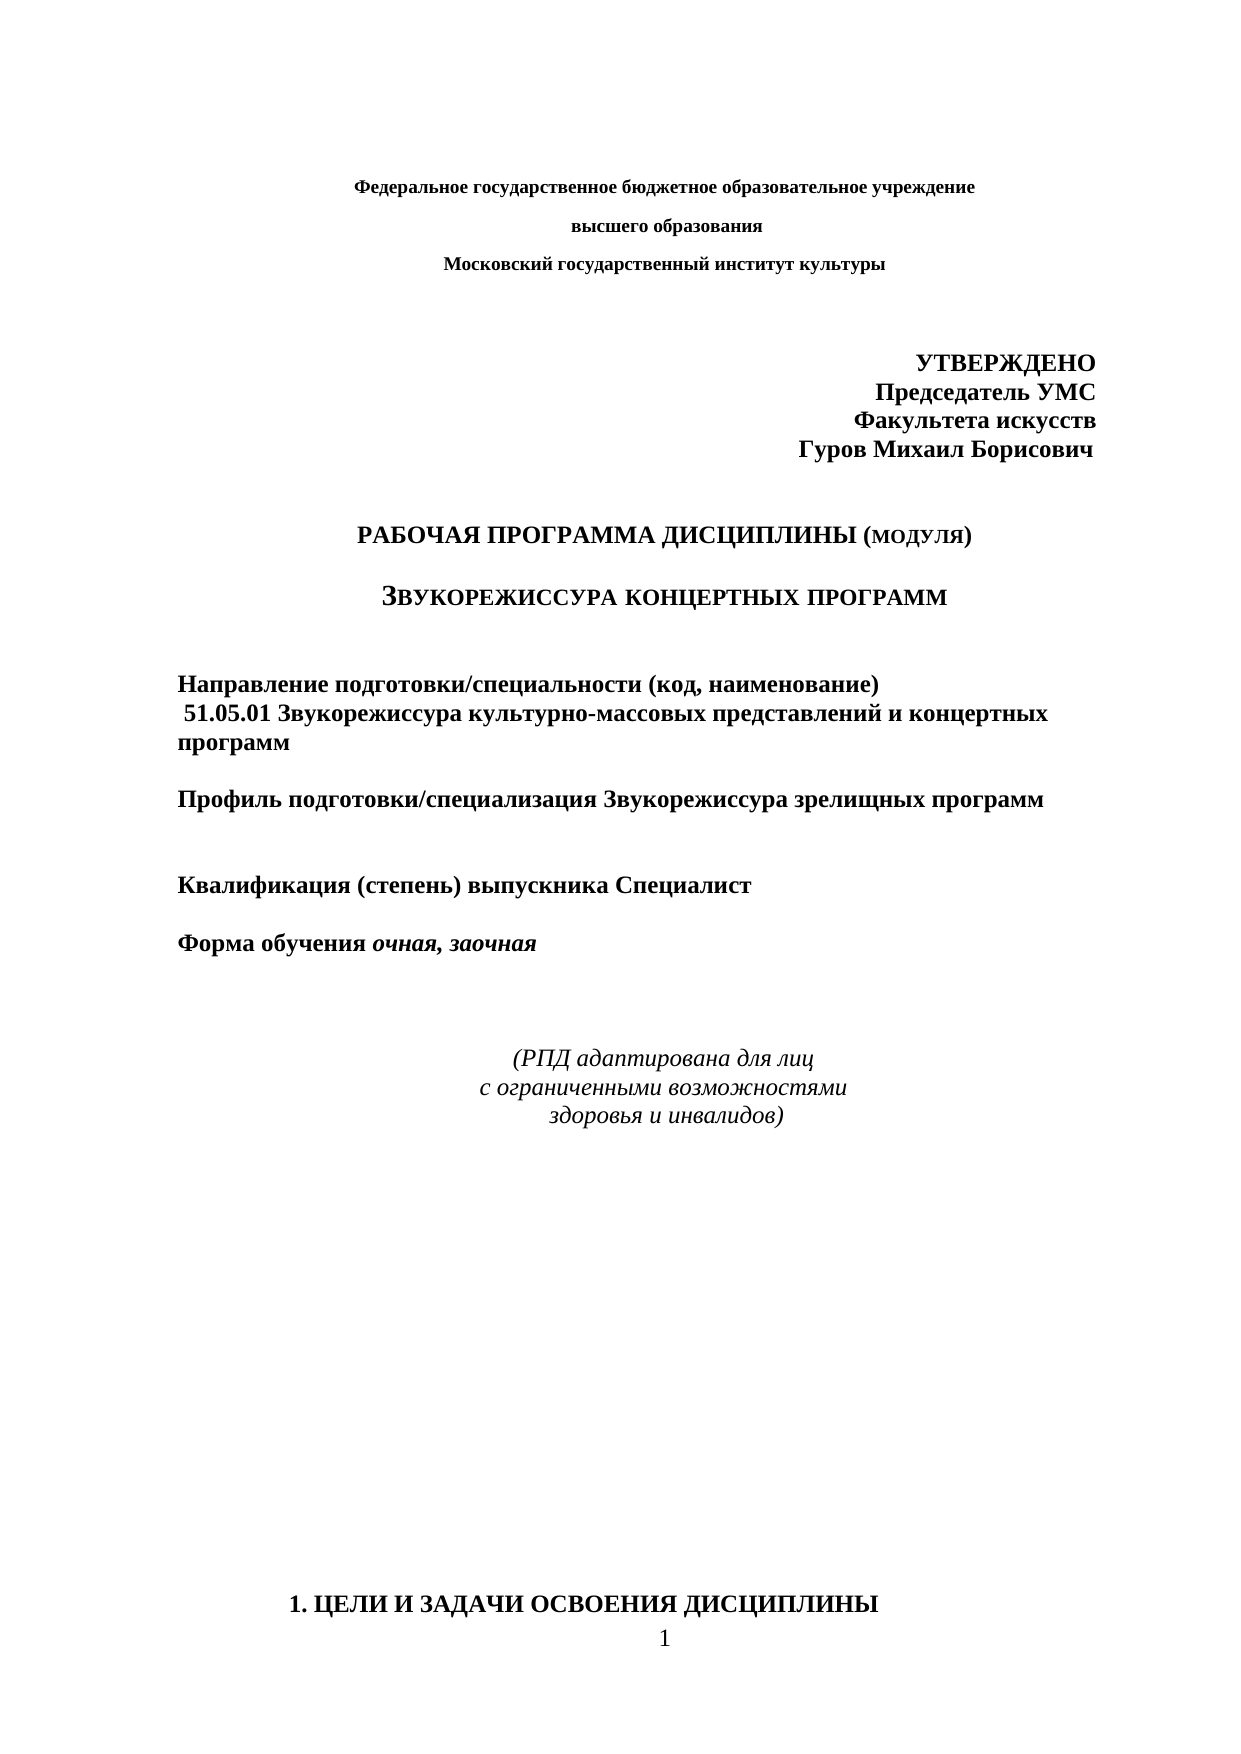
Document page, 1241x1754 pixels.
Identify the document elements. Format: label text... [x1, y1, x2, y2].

table_header Звукорежиссура концертных программ [269, 578, 1059, 640]
text Квалификация (степень) выпускника Специалист [177, 870, 1152, 899]
text Московский государственный институт культуры [177, 252, 1152, 291]
text здоровья и инвалидов) [177, 1100, 1152, 1129]
text Профиль подготовки/специализация Звукорежиссура зрелищных программ [177, 784, 1152, 813]
text (РПД адаптирована для лиц [177, 1043, 1152, 1072]
text РАБОЧАЯ ПРОГРАММА ДИСЦИПЛИНЫ (модуля) [177, 521, 1152, 549]
text Федеральное государственное бюджетное образовательное учреждение [177, 176, 1152, 214]
text с ограниченными возможностями [177, 1072, 1152, 1100]
table_header УТВЕРЖДЕНО Председатель УМС Факультета искусств Гуров Михаил Борисович [665, 348, 1107, 463]
text 51.05.01 Звукорежиссура культурно-массовых представлений и концертных программ [177, 698, 1152, 755]
text Форма обучения очная, заочная [177, 928, 1152, 957]
list 1. ЦЕЛИ И ЗАДАЧИ ОСВОЕНИЯ ДИСЦИПЛИНЫ [313, 1589, 1152, 1618]
text высшего образования [177, 214, 1152, 252]
text Направление подготовки/специальности (код, наименование) [177, 669, 1152, 698]
